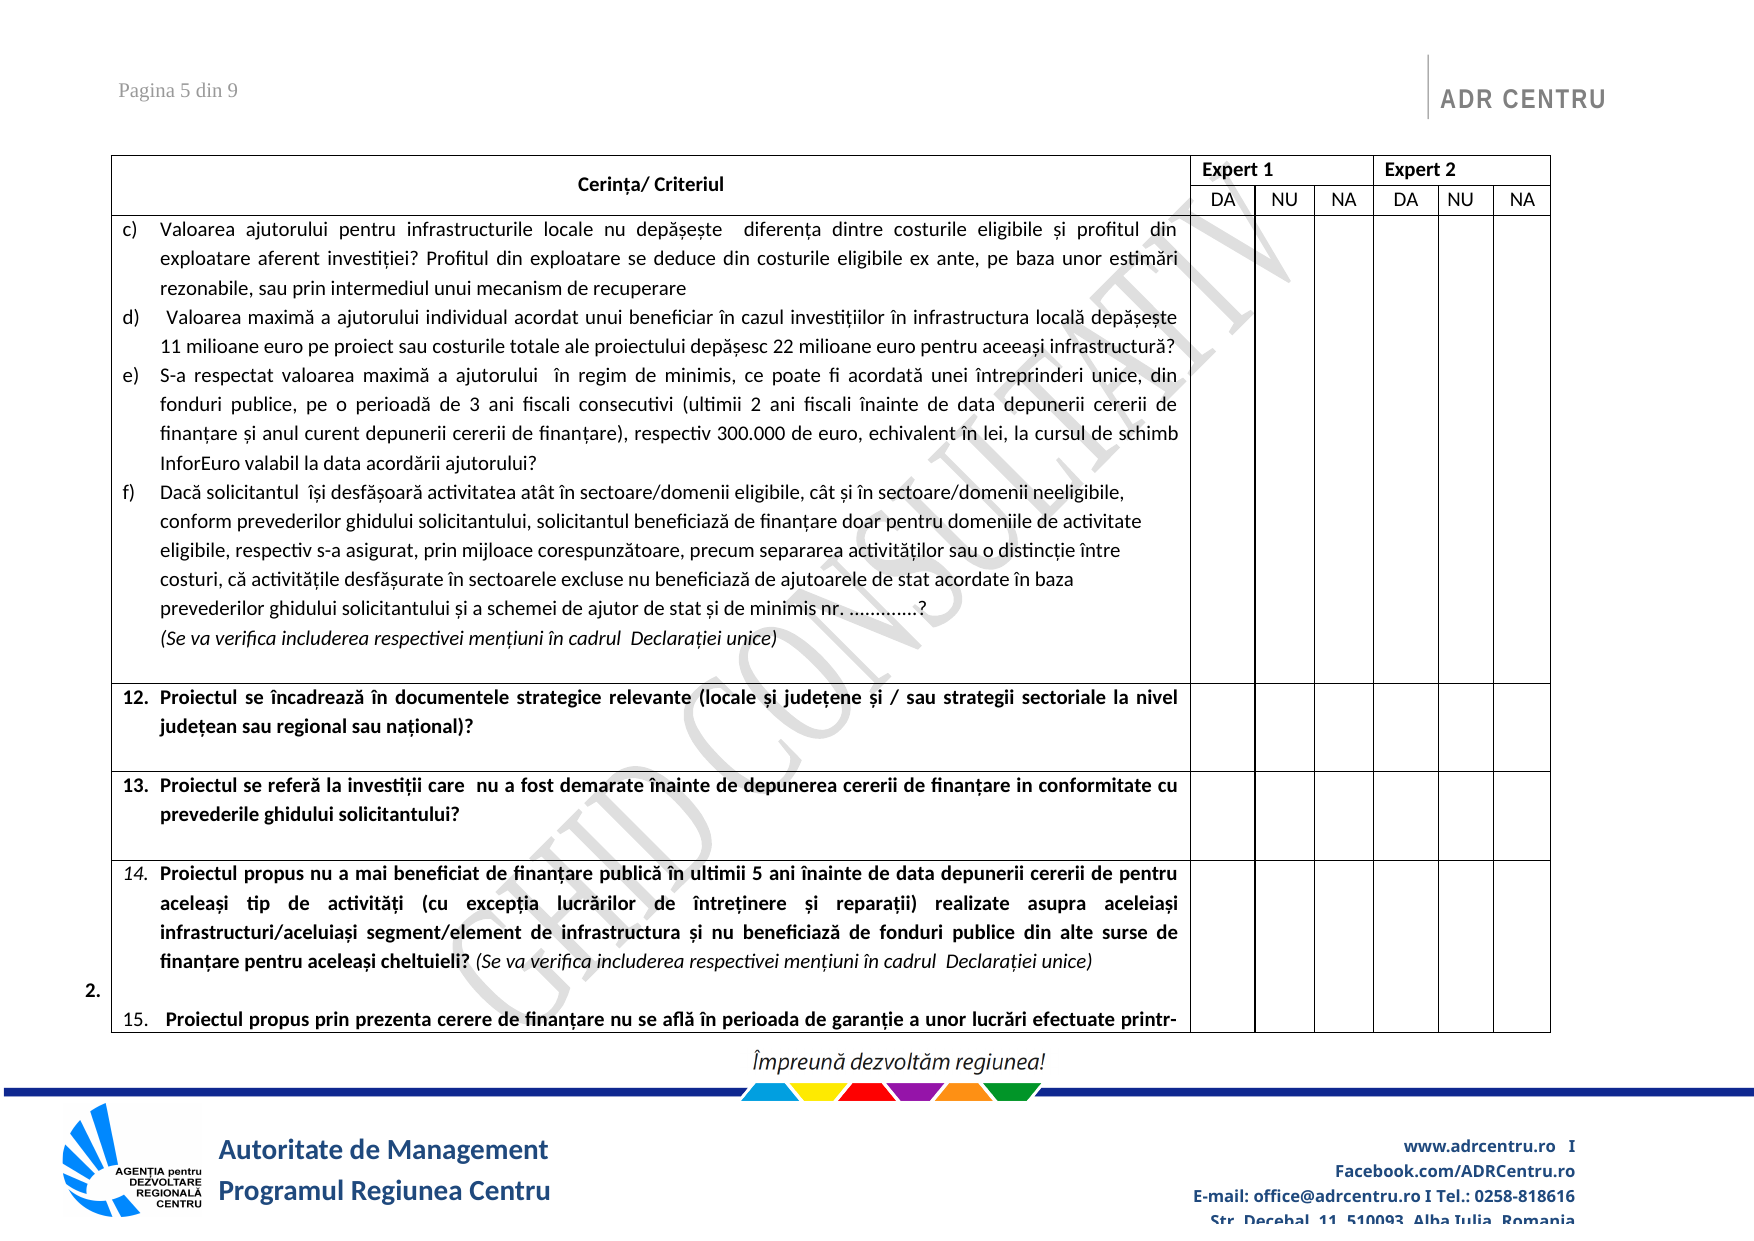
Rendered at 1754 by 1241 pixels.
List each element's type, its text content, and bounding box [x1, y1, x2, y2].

table_cell Proiectul se încadrează în documentele strategice relevante (locale și județene și / sau strategii sectoriale la nivel județean sau regional sau național)? [112, 684, 1190, 771]
table_cell [1439, 772, 1493, 859]
table_cell [1315, 772, 1373, 859]
table_cell NU [1439, 186, 1493, 215]
table_cell DA [1374, 186, 1438, 215]
table_cell [1315, 684, 1373, 771]
table_cell [1494, 861, 1550, 1032]
table_cell [1256, 684, 1314, 771]
table_cell Proiectul se referă la investiții care nu a fost demarate înainte de depunerea cererii de finanțare in conformitate cu prevederile ghidului solicitantului? [112, 772, 1190, 859]
table_cell [1191, 861, 1254, 1032]
table_cell NA [1315, 186, 1373, 215]
table_cell [1374, 216, 1438, 683]
table_cell NU [1256, 186, 1314, 215]
picture [3, 1083, 754, 1101]
table_cell [1494, 772, 1550, 859]
table_cell [1374, 772, 1438, 859]
table_cell [1256, 861, 1314, 1032]
table_cell [1191, 684, 1254, 771]
table_header Expert 1 [1191, 156, 1373, 185]
table_cell [1439, 861, 1493, 1032]
table_cell [1494, 684, 1550, 771]
table_cell [1439, 216, 1493, 683]
picture [786, 1083, 1754, 1101]
picture [739, 1048, 1059, 1075]
table_cell [1315, 861, 1373, 1032]
table_cell [1191, 772, 1254, 859]
picture [62, 1103, 202, 1217]
table_cell [1256, 772, 1314, 859]
table_cell NA [1494, 186, 1550, 215]
table_cell [1439, 684, 1493, 771]
table_header Cerința/ Criteriul [112, 156, 1190, 215]
table_header Expert 2 [1374, 156, 1550, 185]
table_cell [1494, 216, 1550, 683]
table_cell [1315, 216, 1373, 683]
table_cell DA [1191, 186, 1254, 215]
table_cell [1256, 216, 1314, 683]
table_cell [1191, 216, 1254, 683]
table_cell [1374, 861, 1438, 1032]
table_cell [1374, 684, 1438, 771]
